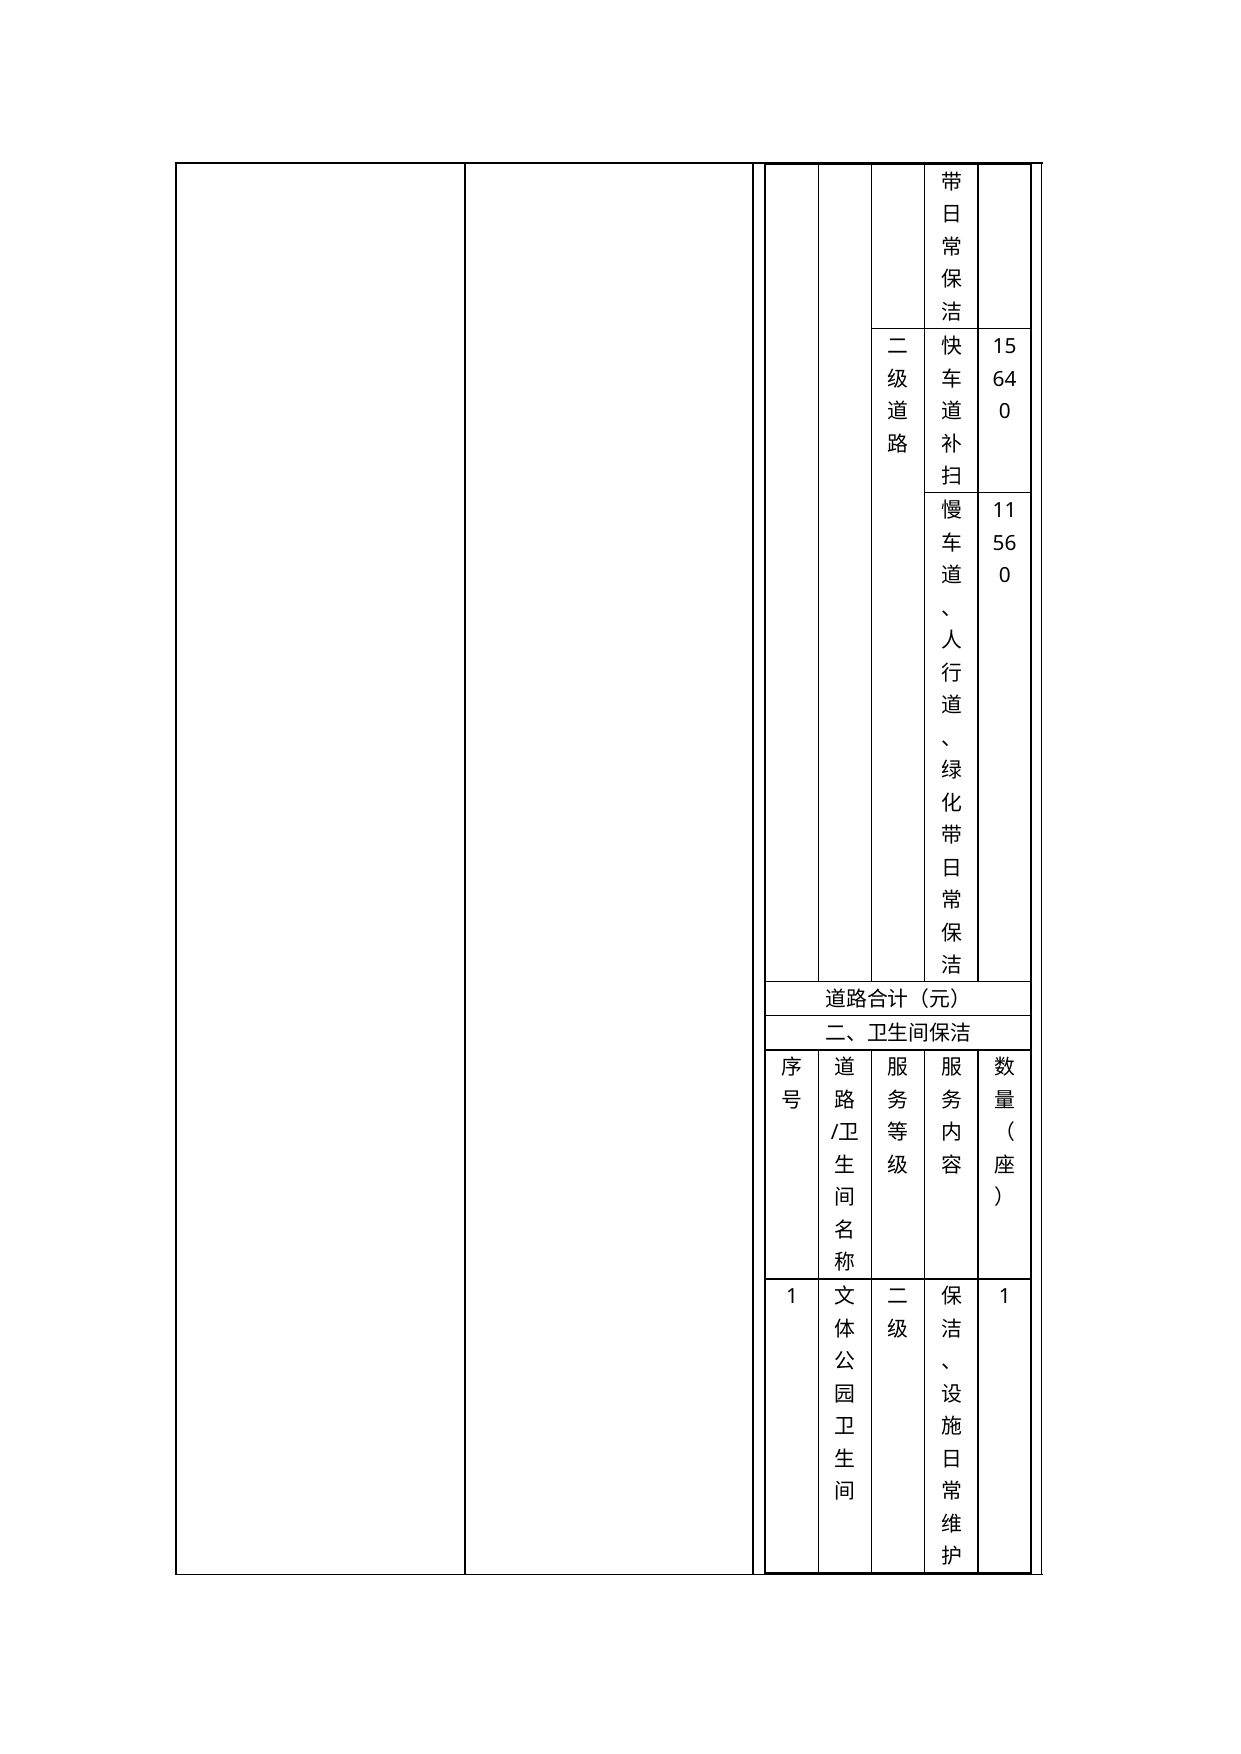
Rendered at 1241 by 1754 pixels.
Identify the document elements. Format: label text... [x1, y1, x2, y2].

table_cell [979, 1280, 1030, 1572]
table_cell [979, 1051, 1030, 1278]
table_cell [925, 1280, 977, 1572]
table_cell [925, 493, 977, 981]
table_cell [872, 329, 924, 981]
table_cell [925, 329, 977, 492]
table_cell [766, 165, 818, 981]
table_cell [766, 1016, 1030, 1049]
table_cell [766, 1280, 818, 1572]
table_cell [466, 164, 752, 1573]
table_cell [872, 1280, 924, 1572]
table_cell [766, 982, 1030, 1015]
table_cell [872, 165, 924, 328]
table_cell [925, 165, 977, 328]
table_cell [1032, 164, 1041, 1573]
table_cell 1 [177, 164, 464, 1573]
table_cell [754, 164, 764, 1573]
table_cell [766, 1051, 818, 1278]
table_cell [819, 1051, 871, 1278]
table_cell [979, 493, 1030, 981]
table_cell [925, 1051, 977, 1278]
table_cell [872, 1051, 924, 1278]
table_cell [819, 165, 871, 981]
table_cell [819, 1280, 871, 1572]
table_cell [979, 329, 1030, 492]
table_cell [979, 165, 1030, 328]
